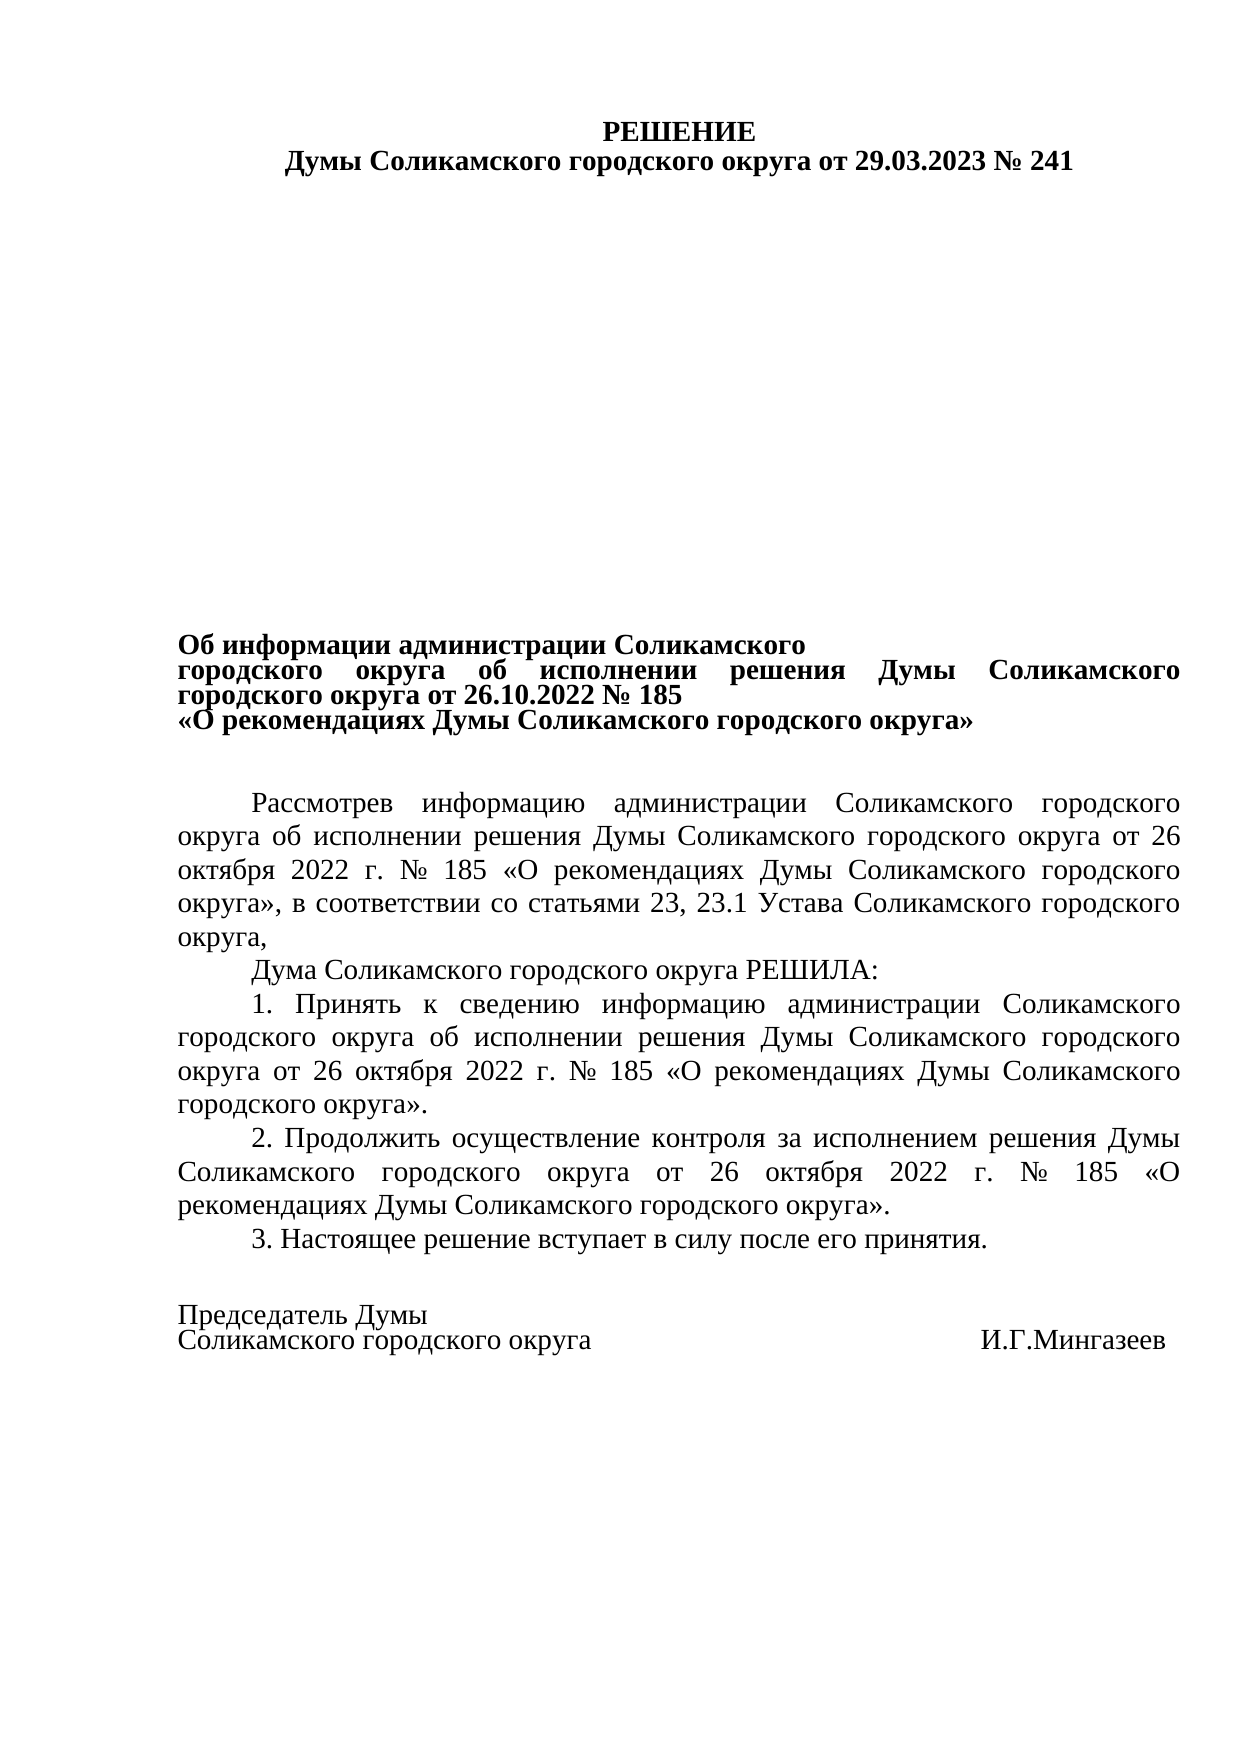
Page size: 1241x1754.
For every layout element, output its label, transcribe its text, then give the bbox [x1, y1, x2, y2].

text РЕШЕНИЕ [177, 118, 1181, 147]
text 3. Настоящее решение вступает в силу после его принятия. [177, 1221, 1181, 1254]
text Об информации администрации Соликамского [267, 635, 1181, 660]
text «О рекомендациях Думы Соликамского городского округа» [177, 710, 439, 735]
text Дума Соликамского городского округа РЕШИЛА: [177, 952, 1181, 986]
text городского округа об исполнении решения Думы Соликамского городского округа от 26.10.2022 № 185 [177, 660, 1181, 710]
text 1. Принять к сведению информацию администрации Соликамского городского округа об исполнении решения Думы Соликамского городского округа от 26 октября . № 185 «О рекомендациях Думы Соликамского городского округа». [177, 986, 1181, 1120]
text Соликамского городского округа И.Г.Мингазеев [177, 1329, 1181, 1354]
text Председатель Думы [177, 1304, 1181, 1329]
text Думы Соликамского городского округа от 29.03.2023 № 241 [177, 147, 1181, 176]
text 2. Продолжить осуществление контроля за исполнением решения Думы Соликамского городского округа от 26 октября . № 185 «О рекомендациях Думы Соликамского городского округа». [177, 1120, 1181, 1221]
text «О рекомендациях Думы Соликамского городского округа» [449, 710, 1181, 735]
text Рассмотрев информацию администрации Соликамского городского округа об исполнении решения Думы Соликамского городского округа от 26 октября . № 185 «О рекомендациях Думы Соликамского городского округа», в соответствии со статьями 23, 23.1 Устава Соликамского городского округа, [177, 785, 1181, 952]
